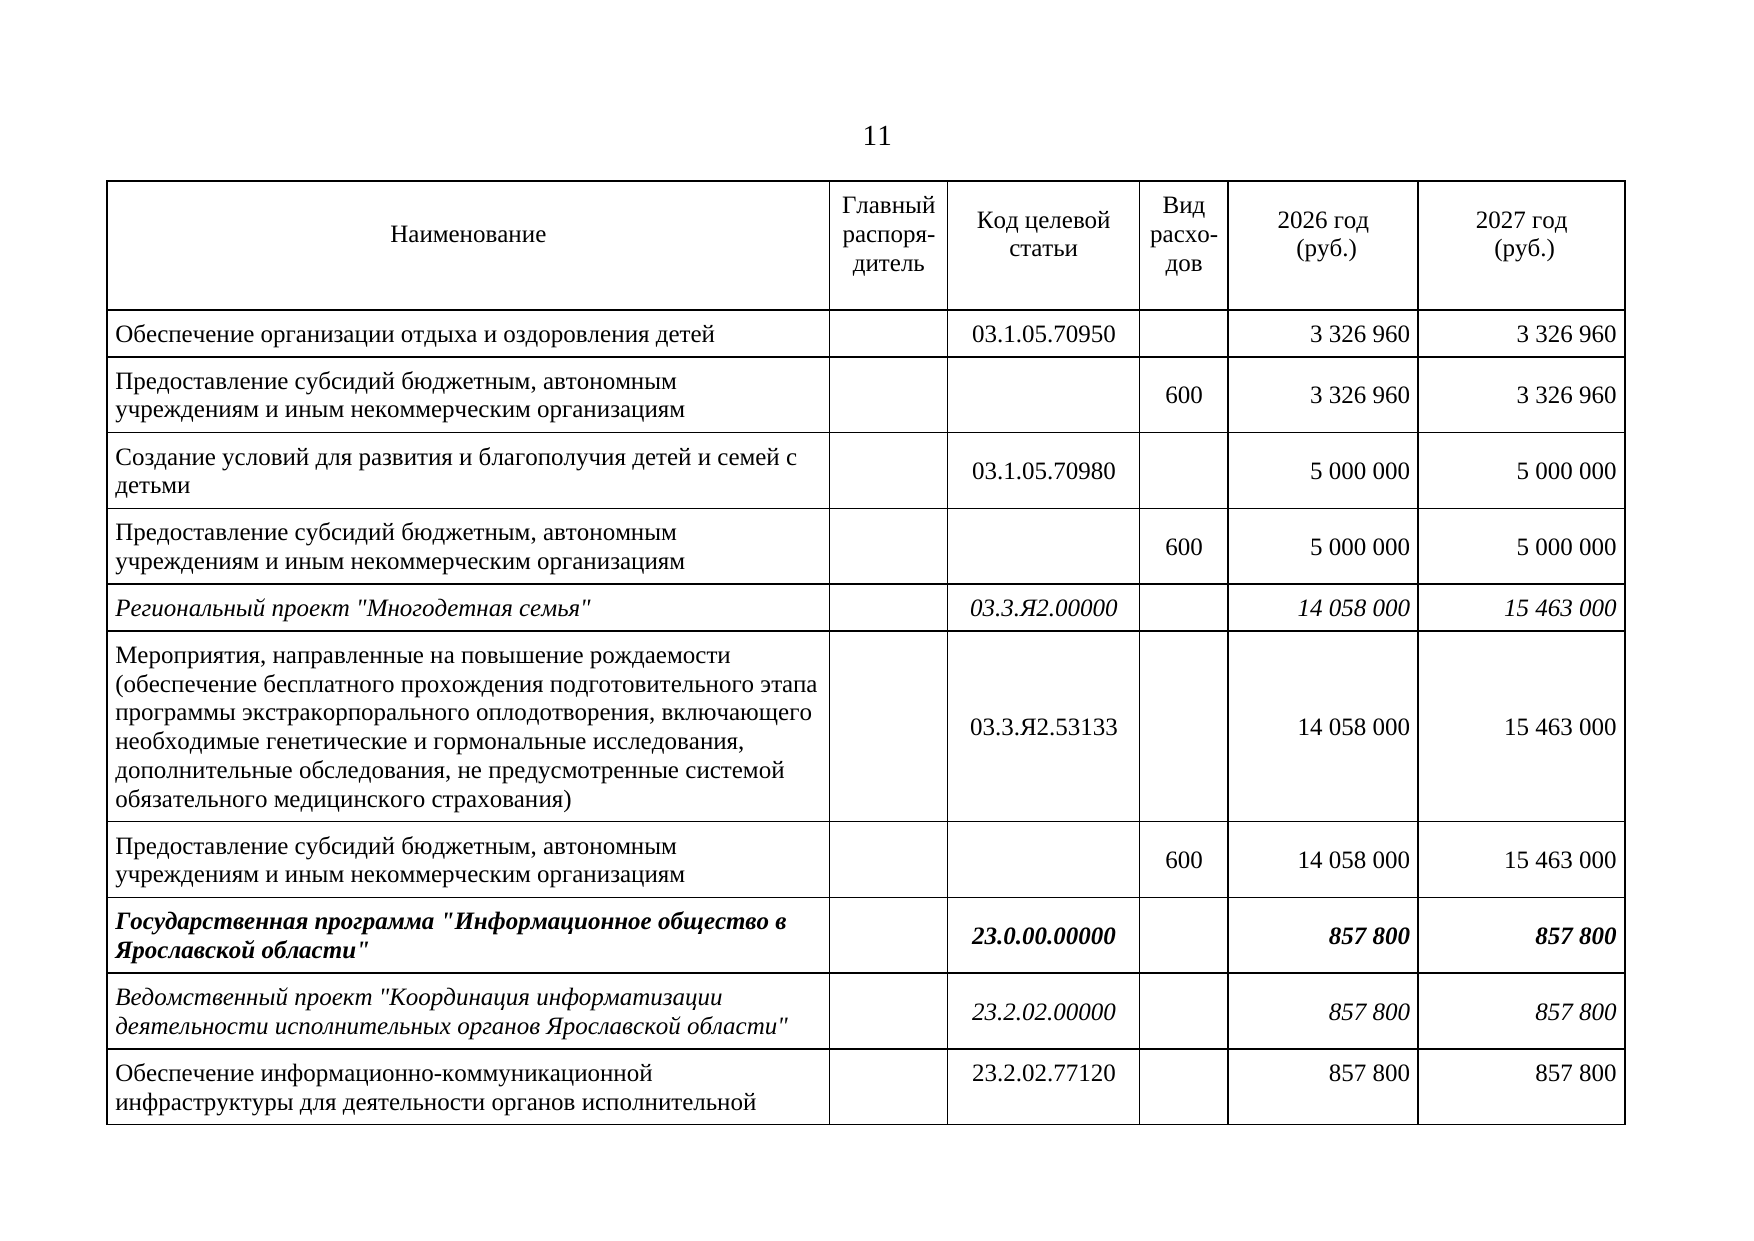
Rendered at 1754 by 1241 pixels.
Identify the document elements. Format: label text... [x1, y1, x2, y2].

table_cell 14 058 000 [1229, 632, 1417, 821]
table_cell 857 800 [1419, 898, 1624, 972]
table_cell 857 800 [1419, 1050, 1624, 1124]
table_header 2027 год (руб.) [1419, 182, 1624, 309]
table_cell [830, 898, 947, 972]
table_cell Предоставление субсидий бюджетным, автономным учреждениям и иным некоммерческим организациям [108, 358, 829, 432]
table_cell [1140, 585, 1227, 630]
table_cell Региональный проект "Многодетная семья" [108, 585, 829, 630]
table_cell 23.2.02.77120 [948, 1050, 1139, 1124]
table_cell [830, 433, 947, 507]
table_cell [830, 311, 947, 356]
table_cell 03.3.Я2.00000 [948, 585, 1139, 630]
table_cell 600 [1140, 822, 1227, 897]
table_header Наименование [108, 182, 829, 309]
table_cell [830, 358, 947, 432]
table_cell 15 463 000 [1419, 632, 1624, 821]
table_cell [830, 974, 947, 1048]
table_cell 23.0.00.00000 [948, 898, 1139, 972]
table_cell 600 [1140, 358, 1227, 432]
table_cell [948, 822, 1139, 897]
table_cell 600 [1140, 509, 1227, 583]
table_cell [830, 1050, 947, 1124]
table_cell [1140, 898, 1227, 972]
table_cell Обеспечение организации отдыха и оздоровления детей [108, 311, 829, 356]
table_cell Ведомственный проект "Координация информатизации деятельности исполнительных органов Ярославской области" [108, 974, 829, 1048]
table_cell 5 000 000 [1419, 433, 1624, 507]
table_cell Предоставление субсидий бюджетным, автономным учреждениям и иным некоммерческим организациям [108, 509, 829, 583]
table_cell 15 463 000 [1419, 585, 1624, 630]
table_cell [830, 585, 947, 630]
table_header 2026 год (руб.) [1229, 182, 1417, 309]
table_cell 3 326 960 [1419, 311, 1624, 356]
table_cell 3 326 960 [1419, 358, 1624, 432]
table_cell [830, 822, 947, 897]
table_cell 14 058 000 [1229, 822, 1417, 897]
table_header Главный распоря-дитель [830, 182, 947, 309]
table_cell [1140, 433, 1227, 507]
table_cell 03.1.05.70950 [948, 311, 1139, 356]
table_cell 5 000 000 [1419, 509, 1624, 583]
table_cell 5 000 000 [1229, 433, 1417, 507]
table_cell 03.1.05.70980 [948, 433, 1139, 507]
table_cell 857 800 [1229, 1050, 1417, 1124]
table_cell [1140, 974, 1227, 1048]
table_header Код целевой статьи [948, 182, 1139, 309]
table_cell [830, 509, 947, 583]
table_cell 3 326 960 [1229, 358, 1417, 432]
table_cell [948, 358, 1139, 432]
table_cell 23.2.02.00000 [948, 974, 1139, 1048]
table_cell [948, 509, 1139, 583]
table_cell 03.3.Я2.53133 [948, 632, 1139, 821]
table_cell Государственная программа "Информационное общество в Ярославской области" [108, 898, 829, 972]
table_cell 857 800 [1419, 974, 1624, 1048]
table_cell [1140, 311, 1227, 356]
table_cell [108, 1050, 829, 1124]
table_cell 3 326 960 [1229, 311, 1417, 356]
table_cell 14 058 000 [1229, 585, 1417, 630]
table_cell 15 463 000 [1419, 822, 1624, 897]
table_cell 5 000 000 [1229, 509, 1417, 583]
table_cell Создание условий для развития и благополучия детей и семей с детьми [108, 433, 829, 507]
table_cell [1140, 632, 1227, 821]
table_cell 857 800 [1229, 974, 1417, 1048]
table_cell [1140, 1050, 1227, 1124]
table_cell Предоставление субсидий бюджетным, автономным учреждениям и иным некоммерческим организациям [108, 822, 829, 897]
table_cell Мероприятия, направленные на повышение рождаемости (обеспечение бесплатного прохождения подготовительного этапа программы экстракорпорального оплодотворения, включающего необходимые генетические и гормональные исследования, дополнительные обследования, не предусмотренные системой обязательного медицинского страхования) [108, 632, 829, 821]
table_cell 857 800 [1229, 898, 1417, 972]
table_header Вид расхо-дов [1140, 182, 1227, 309]
table_cell [830, 632, 947, 821]
